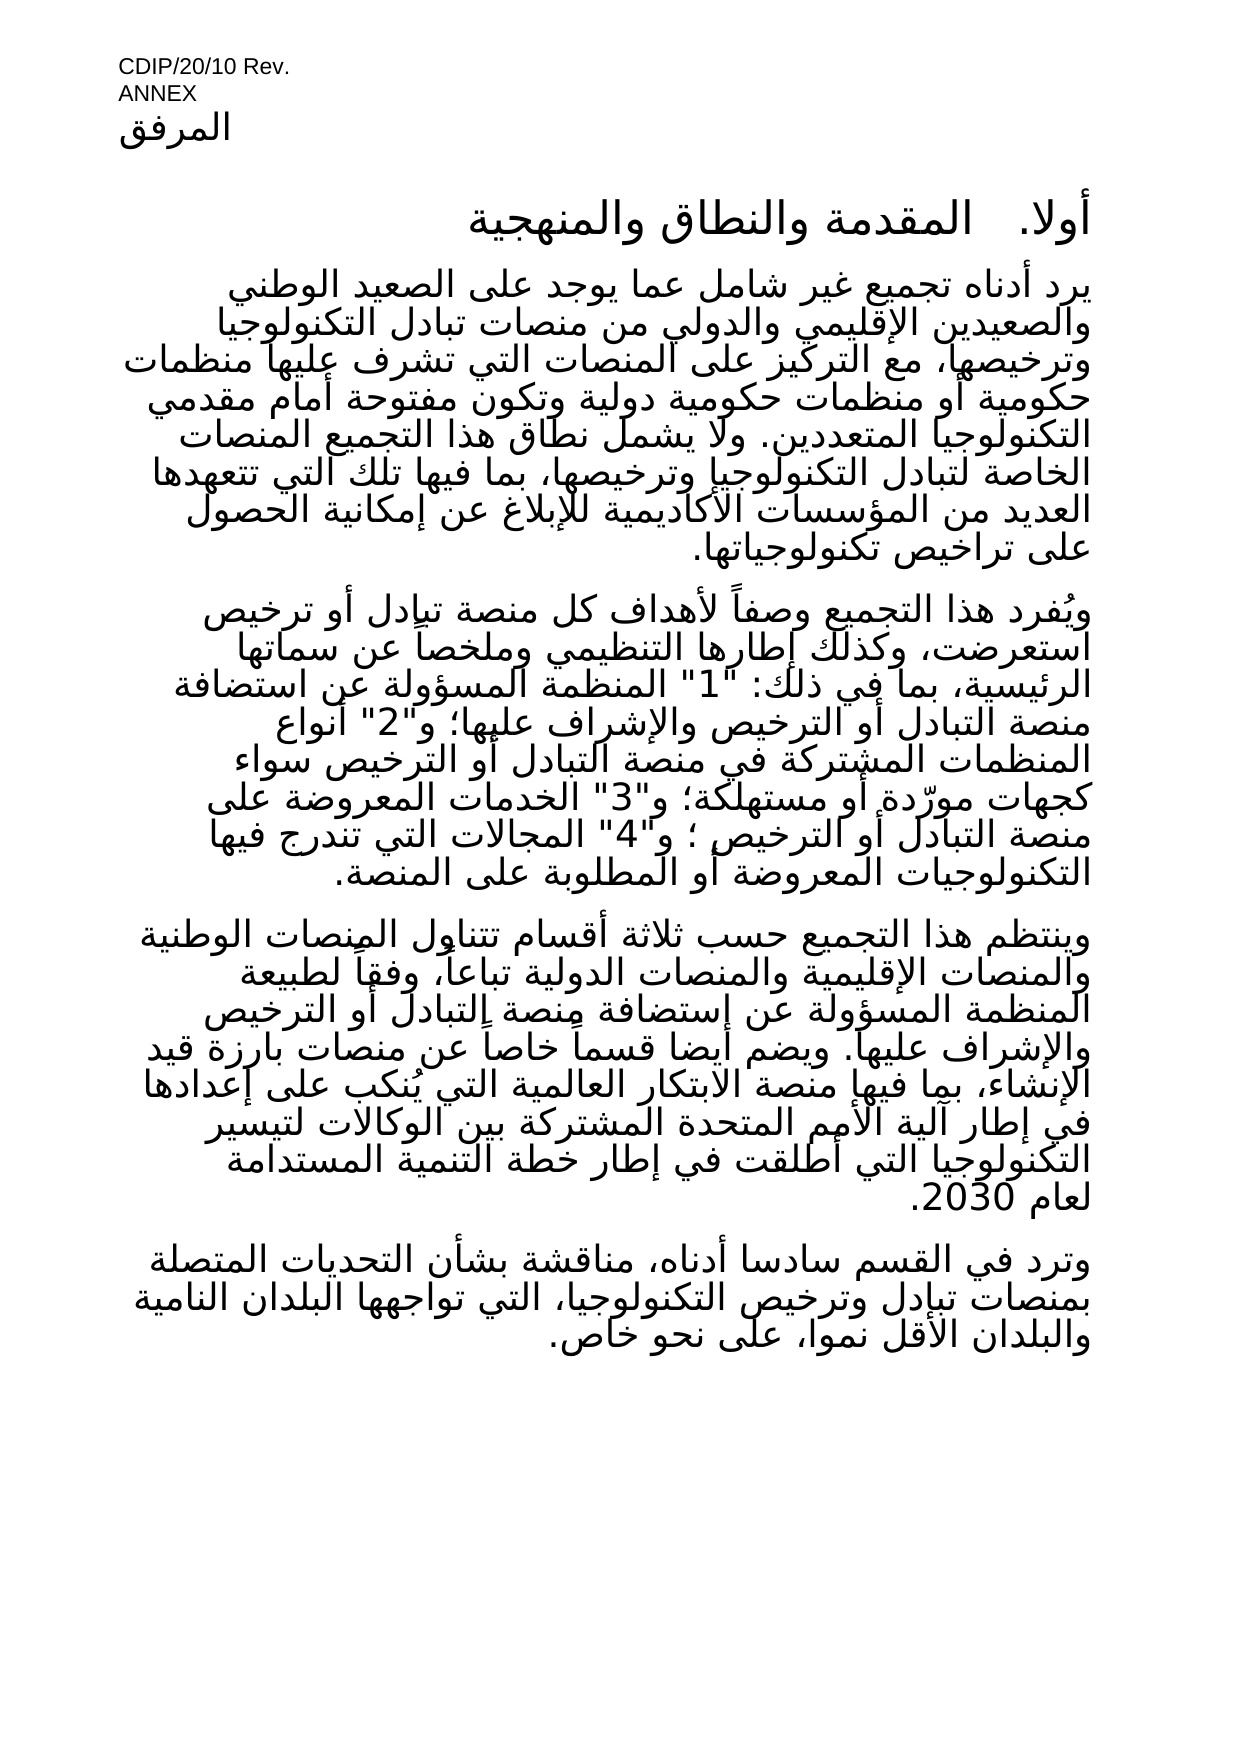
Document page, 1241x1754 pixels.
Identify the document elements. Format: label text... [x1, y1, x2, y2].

text يرد أدناه تجميع غير شامل عما يوجد على الصعيد الوطني والصعيدين الإقليمي والدولي من منصات تبادل التكنولوجيا وترخيصها، مع التركيز على المنصات التي تشرف عليها منظمات حكومية أو منظمات حكومية دولية وتكون مفتوحة أمام مقدمي التكنولوجيا المتعددين. ولا يشمل نطاق هذا التجميع المنصات الخاصة لتبادل التكنولوجيا وترخيصها، بما فيها تلك التي تتعهدها العديد من المؤسسات الأكاديمية للإبلاغ عن إمكانية الحصول على تراخيص تكنولوجياتها. [118, 267, 1092, 567]
subtitle أولا. المقدمة والنطاق والمنهجية [118, 201, 603, 242]
text وترد في القسم سادسا أدناه، مناقشة بشأن التحديات المتصلة بمنصات تبادل وترخيص التكنولوجيا، التي تواجهها البلدان النامية والبلدان الأقل نموا، على نحو خاص. [118, 1242, 1092, 1355]
subtitle أولا. المقدمة والنطاق والمنهجية [550, 201, 1092, 242]
text ويُفرد هذا التجميع وصفاً لأهداف كل منصة تبادل أو ترخيص استعرضت، وكذلك إطارها التنظيمي وملخصاً عن سماتها الرئيسية، بما في ذلك: "1" المنظمة المسؤولة عن استضافة منصة التبادل أو الترخيص والإشراف عليها؛ و"2" أنواع المنظمات المشتركة في منصة التبادل أو الترخيص سواء كجهات مورّدة أو مستهلكة؛ و"3" الخدمات المعروضة على منصة التبادل أو الترخيص ؛ و"4" المجالات التي تندرج فيها التكنولوجيات المعروضة أو المطلوبة على المنصة. [118, 592, 1092, 892]
text وينتظم هذا التجميع حسب ثلاثة أقسام تتناول المنصات الوطنية والمنصات الإقليمية والمنصات الدولية تباعاً، وفقاً لطبيعة المنظمة المسؤولة عن استضافة منصة التبادل أو الترخيص والإشراف عليها. ويضم أيضا قسماً خاصاً عن منصات بارزة قيد الإنشاء، بما فيها منصة الابتكار العالمية التي يُنكب على إعدادها في إطار آلية الأمم المتحدة المشتركة بين الوكالات لتيسير التكنولوجيا التي أطلقت في إطار خطة التنمية المستدامة لعام 2030. [118, 917, 1092, 1217]
